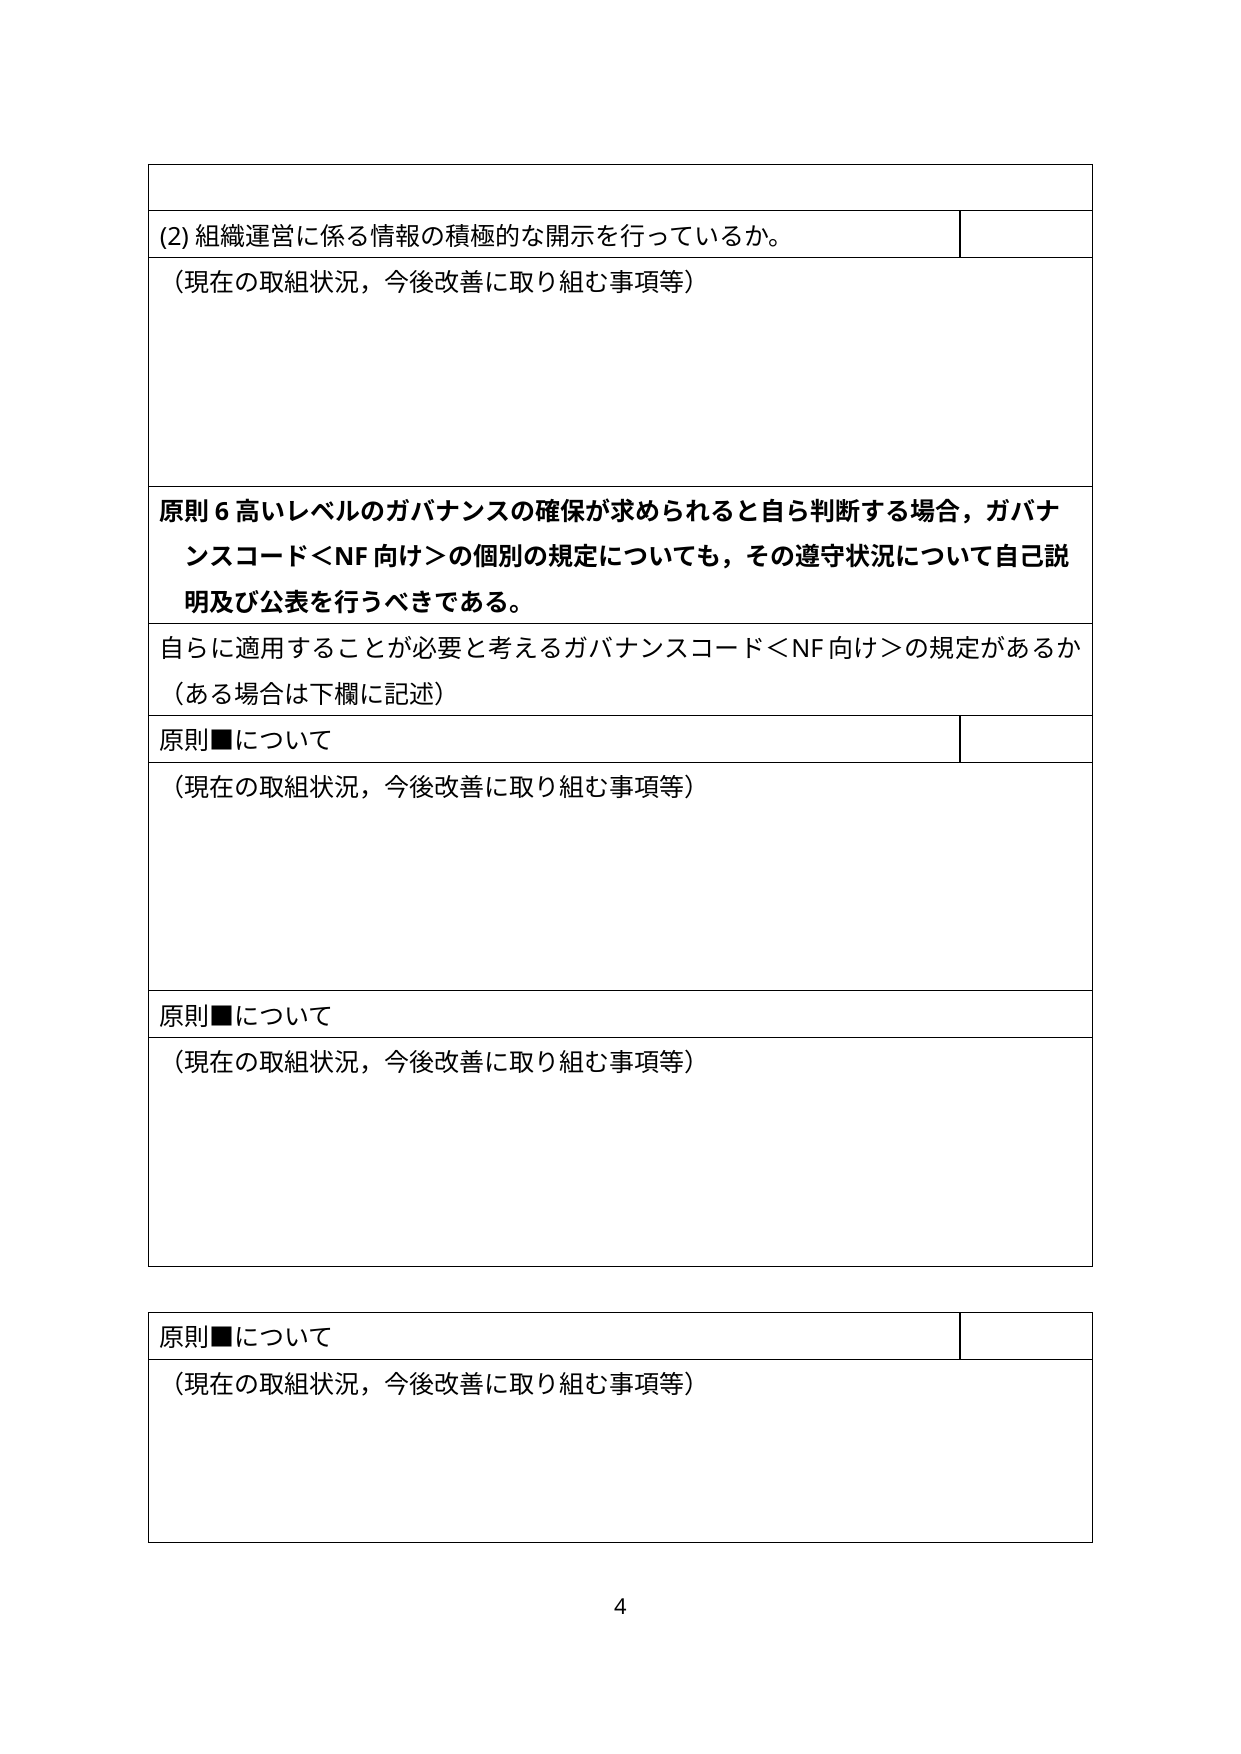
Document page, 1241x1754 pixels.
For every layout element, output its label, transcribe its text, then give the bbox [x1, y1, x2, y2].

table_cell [149, 165, 1092, 210]
table_cell 原則■について [149, 716, 959, 762]
table_header 原則■について [149, 1313, 959, 1359]
table_cell （現在の取組状況，今後改善に取り組む事項等） [149, 258, 1092, 486]
table_cell 自らに適用することが必要と考えるガバナンスコード＜NF向け＞の規定があるか（ある場合は下欄に記述） [149, 624, 1092, 715]
table_header [961, 1313, 1092, 1359]
table_cell [961, 211, 1092, 257]
table_cell （現在の取組状況，今後改善に取り組む事項等） [149, 763, 1092, 990]
table_cell 原則6 高いレベルのガバナンスの確保が求められると自ら判断する場合，ガバナンスコード＜NF向け＞の個別の規定についても，その遵守状況について自己説明及び公表を行うべきである。 [149, 487, 1092, 623]
table_cell 原則■について [149, 991, 1092, 1037]
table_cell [149, 1360, 1092, 1542]
table_cell （現在の取組状況，今後改善に取り組む事項等） [149, 1038, 1092, 1266]
table_cell [961, 716, 1092, 762]
table_cell (2) 組織運営に係る情報の積極的な開示を行っているか。 [149, 211, 959, 257]
